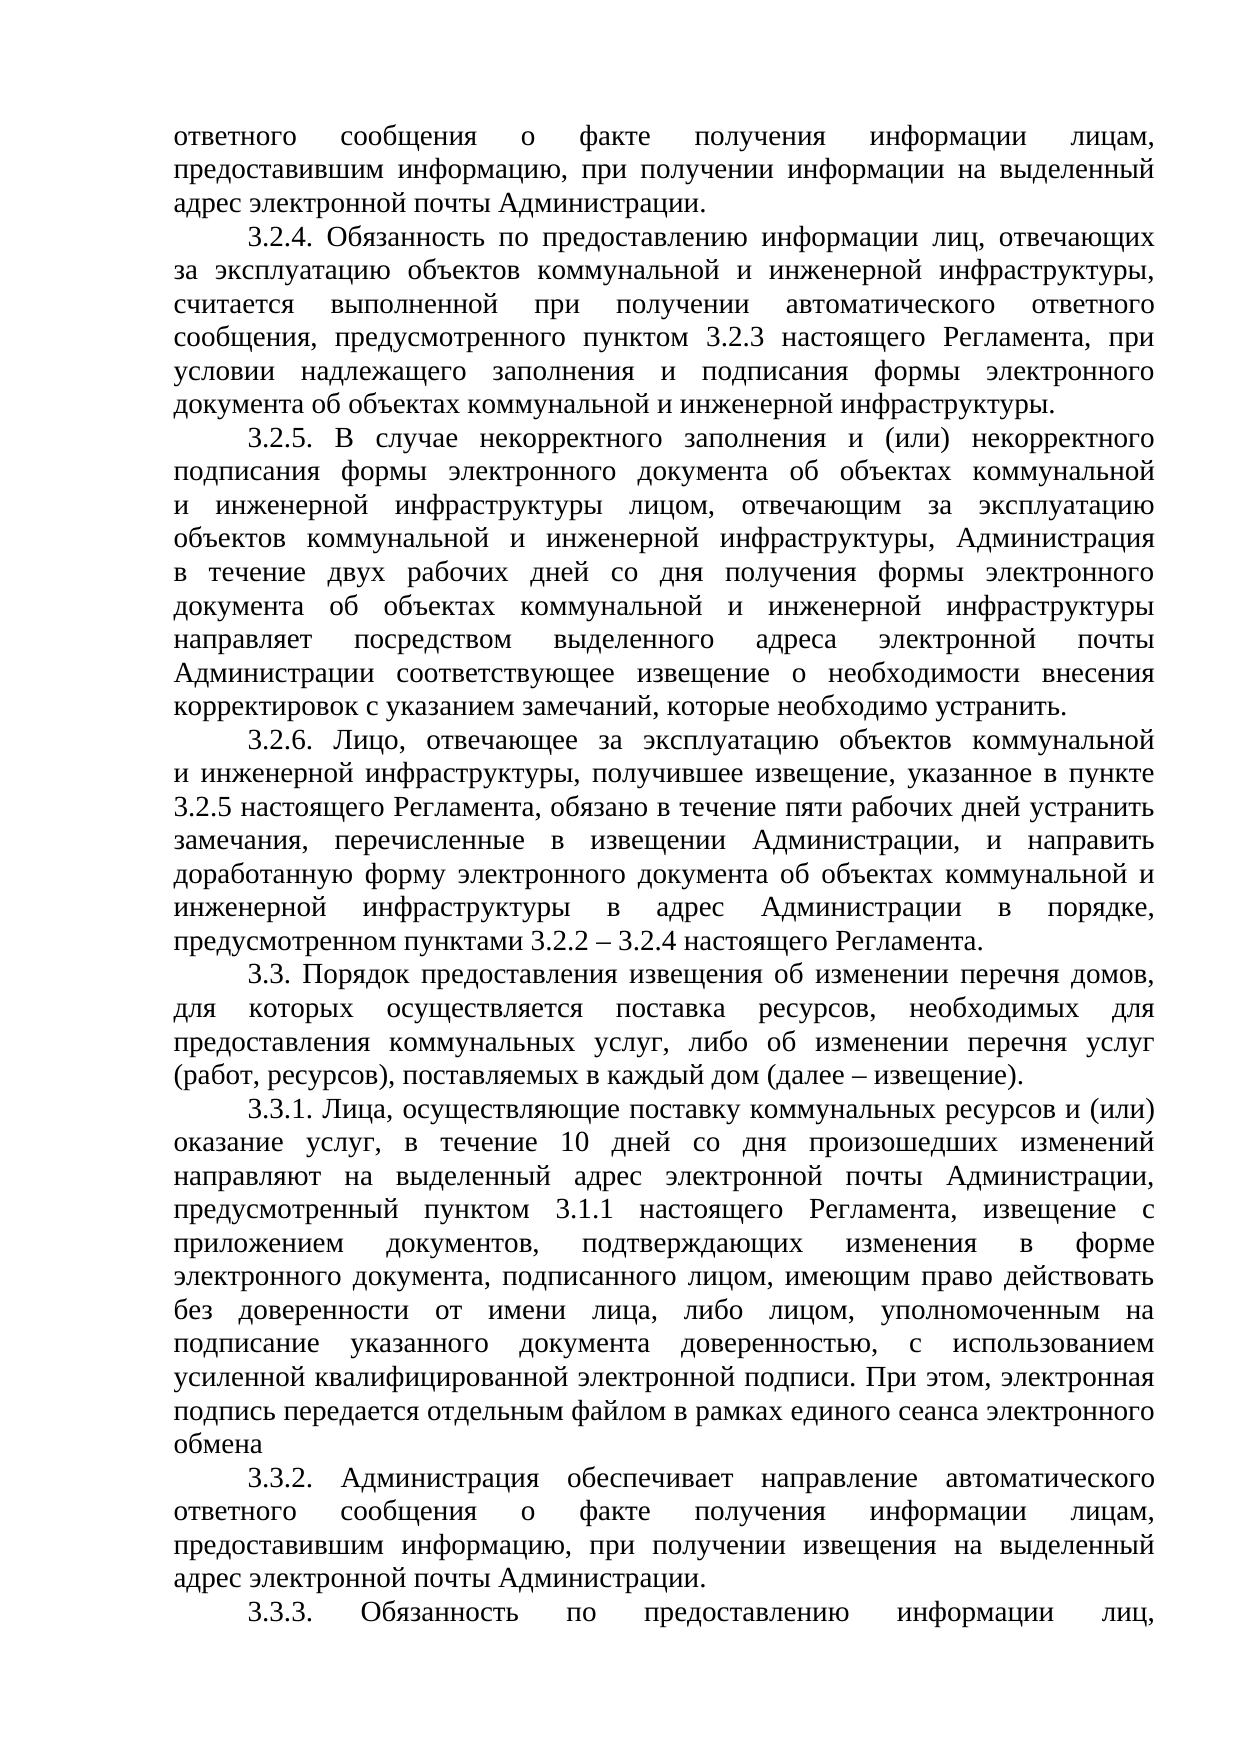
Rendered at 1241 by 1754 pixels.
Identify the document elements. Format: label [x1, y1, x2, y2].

table_cell [162, 118, 1167, 1627]
